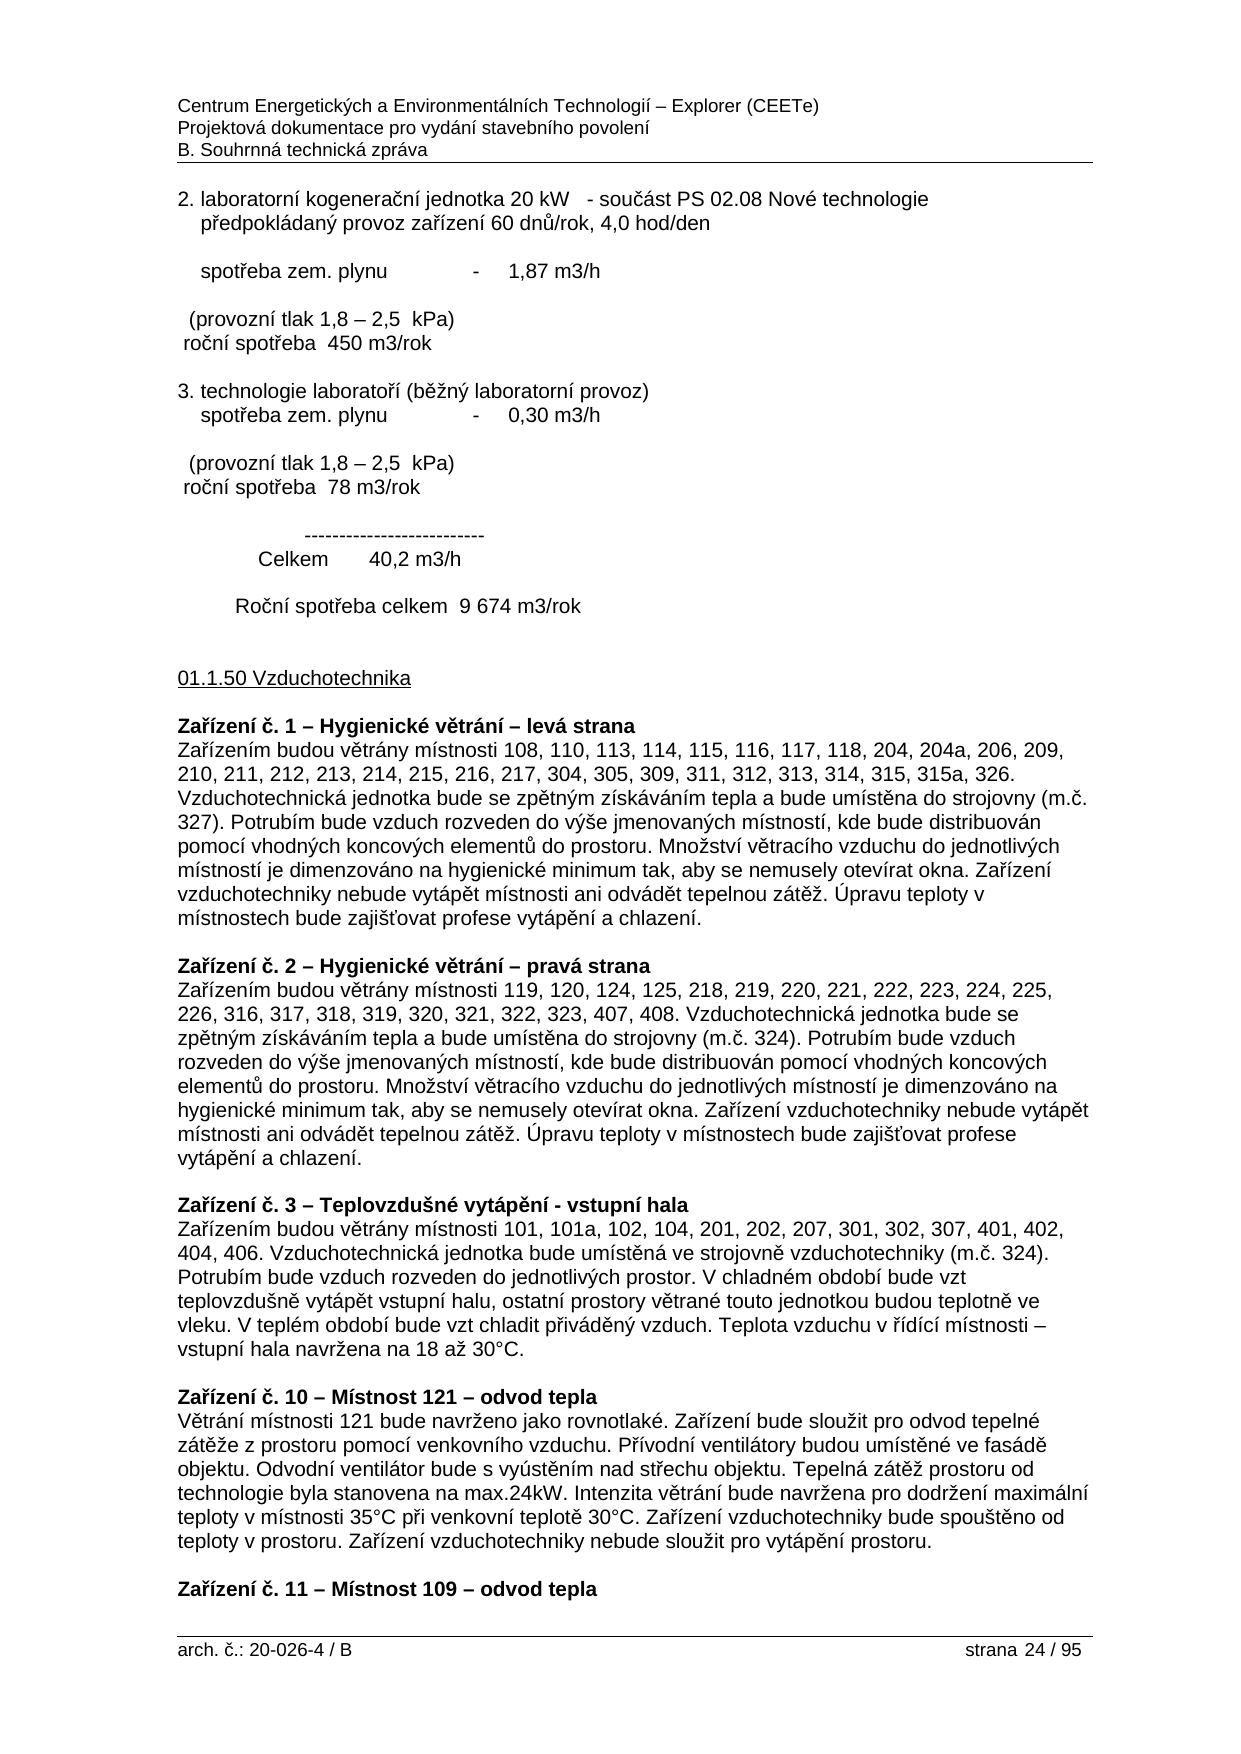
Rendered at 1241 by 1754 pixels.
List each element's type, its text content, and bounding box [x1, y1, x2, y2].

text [177, 211, 1093, 235]
text Zařízení č. 1 – Hygienické větrání – levá strana [177, 714, 1093, 738]
text Zařízením budou větrány místnosti 101, 101a, 102, 104, 201, 202, 207, 301, 302, 307, 401, 402, 404, 406. Vzduchotechnická jednotka bude umístěná ve strojovně vzduchotechniky (m.č. 324). Potrubím bude vzduch rozveden do jednotlivých prostor. V chladném období bude vzt teplovzdušně vytápět vstupní halu, ostatní prostory větrané touto jednotkou budou teplotně ve vleku. V teplém období bude vzt chladit přiváděný vzduch. Teplota vzduchu v řídící místnosti – vstupní hala navržena na 18 až 30°C. [177, 1217, 1093, 1361]
text (provozní tlak 1,8 – 2,5 kPa) [177, 451, 1093, 474]
text 3. technologie laboratoří (běžný laboratorní provoz) [177, 379, 1093, 403]
text Zařízení č. 3 – Teplovzdušné vytápění - vstupní hala [177, 1193, 1093, 1217]
text -------------------------- [177, 522, 1093, 546]
text roční spotřeba 78 m3/rok [177, 474, 1093, 498]
text spotřeba zem. plynu - 1,87 m3/h [177, 259, 1093, 283]
text roční spotřeba 450 m3/rok [177, 331, 1093, 355]
text (provozní tlak 1,8 – 2,5 kPa) [177, 307, 1093, 331]
text Roční spotřeba celkem 9 674 m3/rok [177, 594, 1093, 618]
text Větrání místnosti 121 bude navrženo jako rovnotlaké. Zařízení bude sloužit pro odvod tepelné zátěže z prostoru pomocí venkovního vzduchu. Přívodní ventilátory budou umístěné ve fasádě objektu. Odvodní ventilátor bude s vyústěním nad střechu objektu. Tepelná zátěž prostoru od technologie byla stanovena na max.24kW. Intenzita větrání bude navržena pro dodržení maximální teploty v místnosti 35°C při venkovní teplotě 30°C. Zařízení vzduchotechniky bude spouštěno od teploty v prostoru. Zařízení vzduchotechniky nebude sloužit pro vytápění prostoru. [177, 1409, 1093, 1553]
text Zařízením budou větrány místnosti 108, 110, 113, 114, 115, 116, 117, 118, 204, 204a, 206, 209, 210, 211, 212, 213, 214, 215, 216, 217, 304, 305, 309, 311, 312, 313, 314, 315, 315a, 326. Vzduchotechnická jednotka bude se zpětným získáváním tepla a bude umístěna do strojovny (m.č. 327). Potrubím bude vzduch rozveden do výše jmenovaných místností, kde bude distribuován pomocí vhodných koncových elementů do prostoru. Množství větracího vzduchu do jednotlivých místností je dimenzováno na hygienické minimum tak, aby se nemusely otevírat okna. Zařízení vzduchotechniky nebude vytápět místnosti ani odvádět tepelnou zátěž. Úpravu teploty v místnostech bude zajišťovat profese vytápění a chlazení. [177, 738, 1093, 930]
text 01.1.50 Vzduchotechnika [177, 666, 1093, 690]
text Zařízením budou větrány místnosti 119, 120, 124, 125, 218, 219, 220, 221, 222, 223, 224, 225, 226, 316, 317, 318, 319, 320, 321, 322, 323, 407, 408. Vzduchotechnická jednotka bude se zpětným získáváním tepla a bude umístěna do strojovny (m.č. 324). Potrubím bude vzduch rozveden do výše jmenovaných místností, kde bude distribuován pomocí vhodných koncových elementů do prostoru. Množství větracího vzduchu do jednotlivých místností je dimenzováno na hygienické minimum tak, aby se nemusely otevírat okna. Zařízení vzduchotechniky nebude vytápět místnosti ani odvádět tepelnou zátěž. Úpravu teploty v místnostech bude zajišťovat profese vytápění a chlazení. [177, 978, 1093, 1169]
text Celkem 40,2 m3/h [177, 546, 1093, 570]
text Zařízení č. 11 – Místnost 109 – odvod tepla [177, 1577, 1093, 1601]
text 2. laboratorní kogenerační jednotka 20 kW - součást PS 02.08 Nové technologie [177, 187, 1093, 211]
text Zařízení č. 2 – Hygienické větrání – pravá strana [177, 954, 1093, 978]
text spotřeba zem. plynu - 0,30 m3/h [177, 403, 1093, 427]
text Zařízení č. 10 – Místnost 121 – odvod tepla [177, 1385, 1093, 1409]
